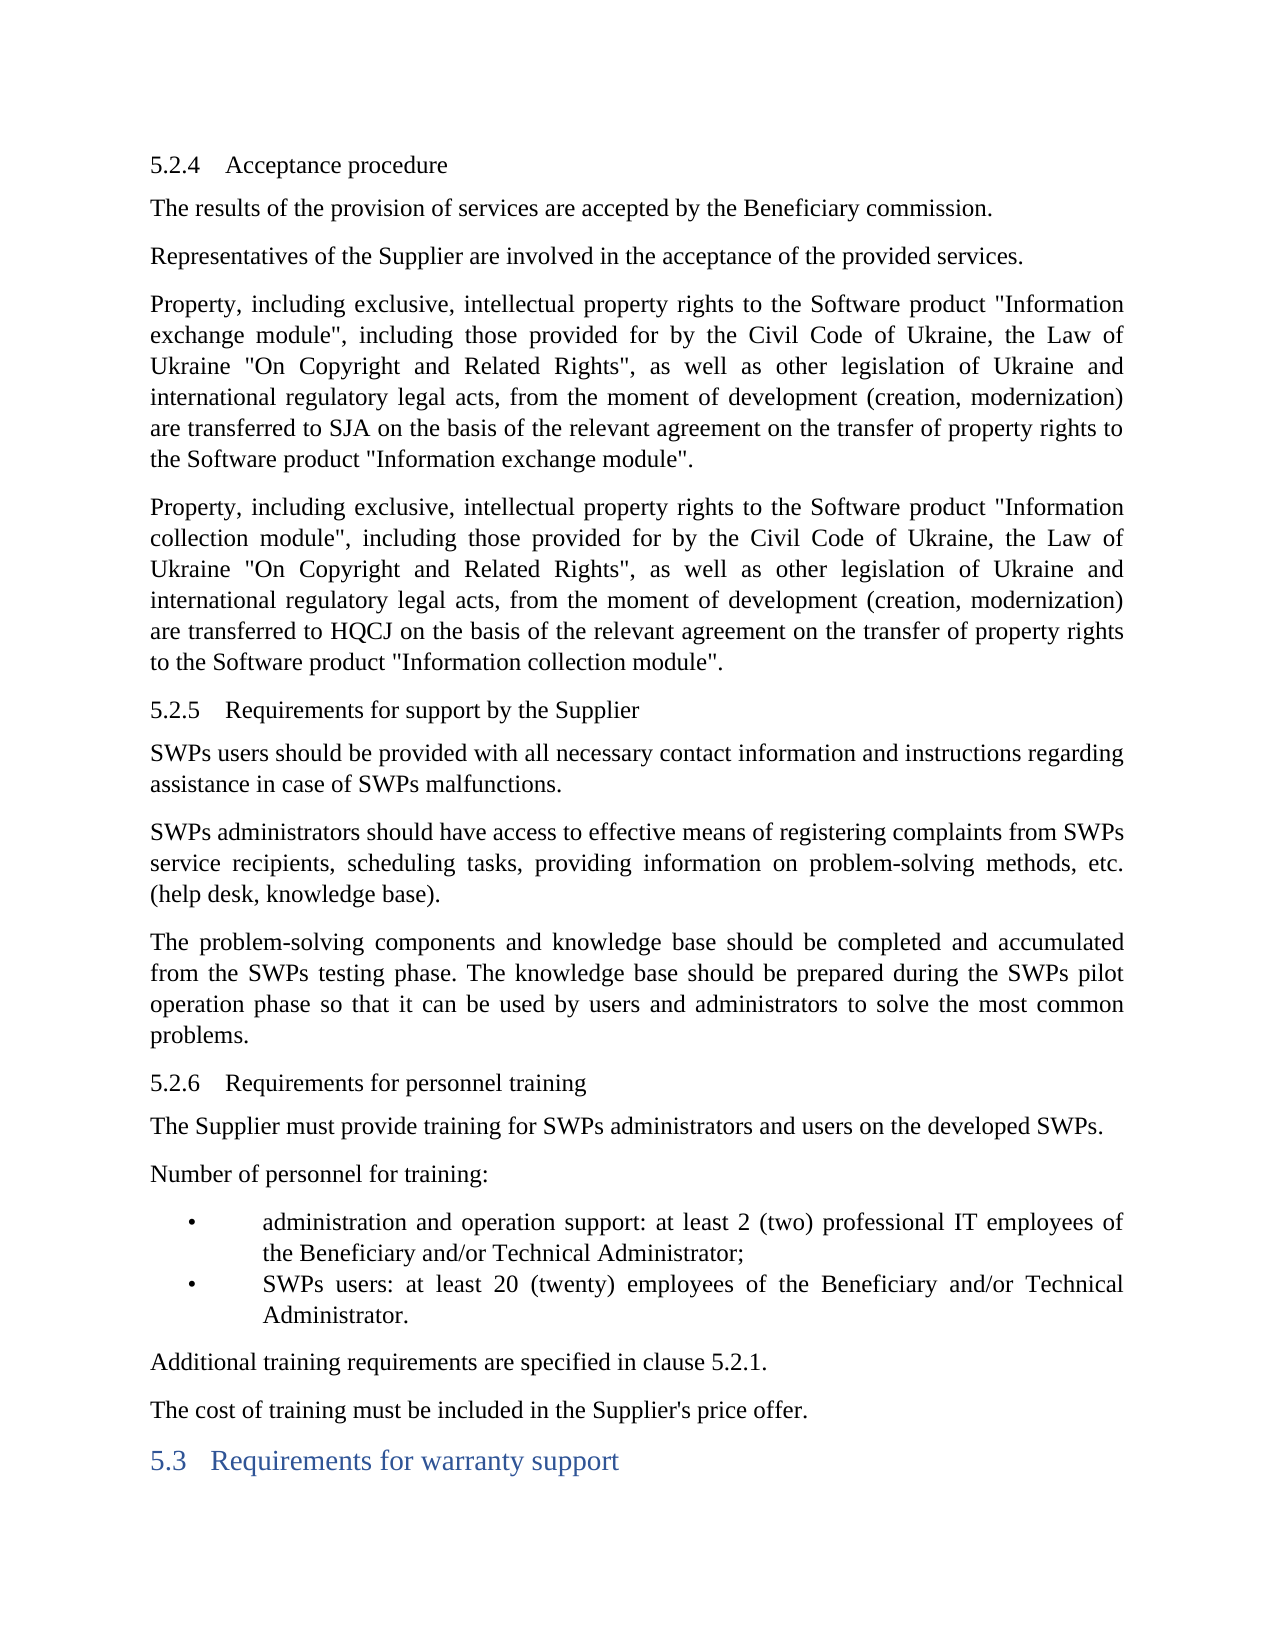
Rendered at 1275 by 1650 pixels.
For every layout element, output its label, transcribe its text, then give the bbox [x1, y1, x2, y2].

subtitle Requirements for warranty support [150, 1443, 1125, 1476]
text Representatives of the Supplier are involved in the acceptance of the provided services. [150, 241, 1125, 270]
text The problem-solving components and knowledge base should be completed and accumulated from the SWPs testing phase. The knowledge base should be prepared during the SWPs pilot operation phase so that it can be used by users and administrators to solve the most common problems. [150, 927, 1125, 1049]
text SWPs users should be provided with all necessary contact information and instructions regarding assistance in case of SWPs malfunctions. [150, 738, 1125, 798]
subtitle Requirements for support by the Supplier [150, 695, 1125, 723]
text Additional training requirements are specified in clause 5.2.1. [150, 1347, 1125, 1376]
list SWPs users: at least 20 (twenty) employees of the Beneficiary and/or Technical Administrator. [187, 1269, 1125, 1328]
subtitle Requirements for personnel training [150, 1068, 1125, 1096]
text The cost of training must be included in the Supplier's price offer. [150, 1395, 1125, 1424]
list administration and operation support: at least 2 (two) professional IT employees of the Beneficiary and/or Technical Administrator; [187, 1207, 1125, 1266]
subtitle Acceptance procedure [150, 150, 1125, 179]
text Property, including exclusive, intellectual property rights to the Software product "Information collection module", including those provided for by the Civil Code of Ukraine, the Law of Ukraine "On Copyright and Related Rights", as well as other legislation of Ukraine and international regulatory legal acts, from the moment of development (creation, modernization) are transferred to HQCJ on the basis of the relevant agreement on the transfer of property rights to the Software product "Information collection module". [150, 492, 1125, 676]
text The results of the provision of services are accepted by the Beneficiary commission. [150, 193, 1125, 222]
text Number of personnel for training: [150, 1159, 1125, 1188]
text Property, including exclusive, intellectual property rights to the Software product "Information exchange module", including those provided for by the Civil Code of Ukraine, the Law of Ukraine "On Copyright and Related Rights", as well as other legislation of Ukraine and international regulatory legal acts, from the moment of development (creation, modernization) are transferred to SJA on the basis of the relevant agreement on the transfer of property rights to the Software product "Information exchange module". [150, 289, 1125, 473]
text SWPs administrators should have access to effective means of registering complaints from SWPs service recipients, scheduling tasks, providing information on problem-solving methods, etc. (help desk, knowledge base). [150, 817, 1125, 908]
text The Supplier must provide training for SWPs administrators and users on the developed SWPs. [150, 1111, 1125, 1140]
